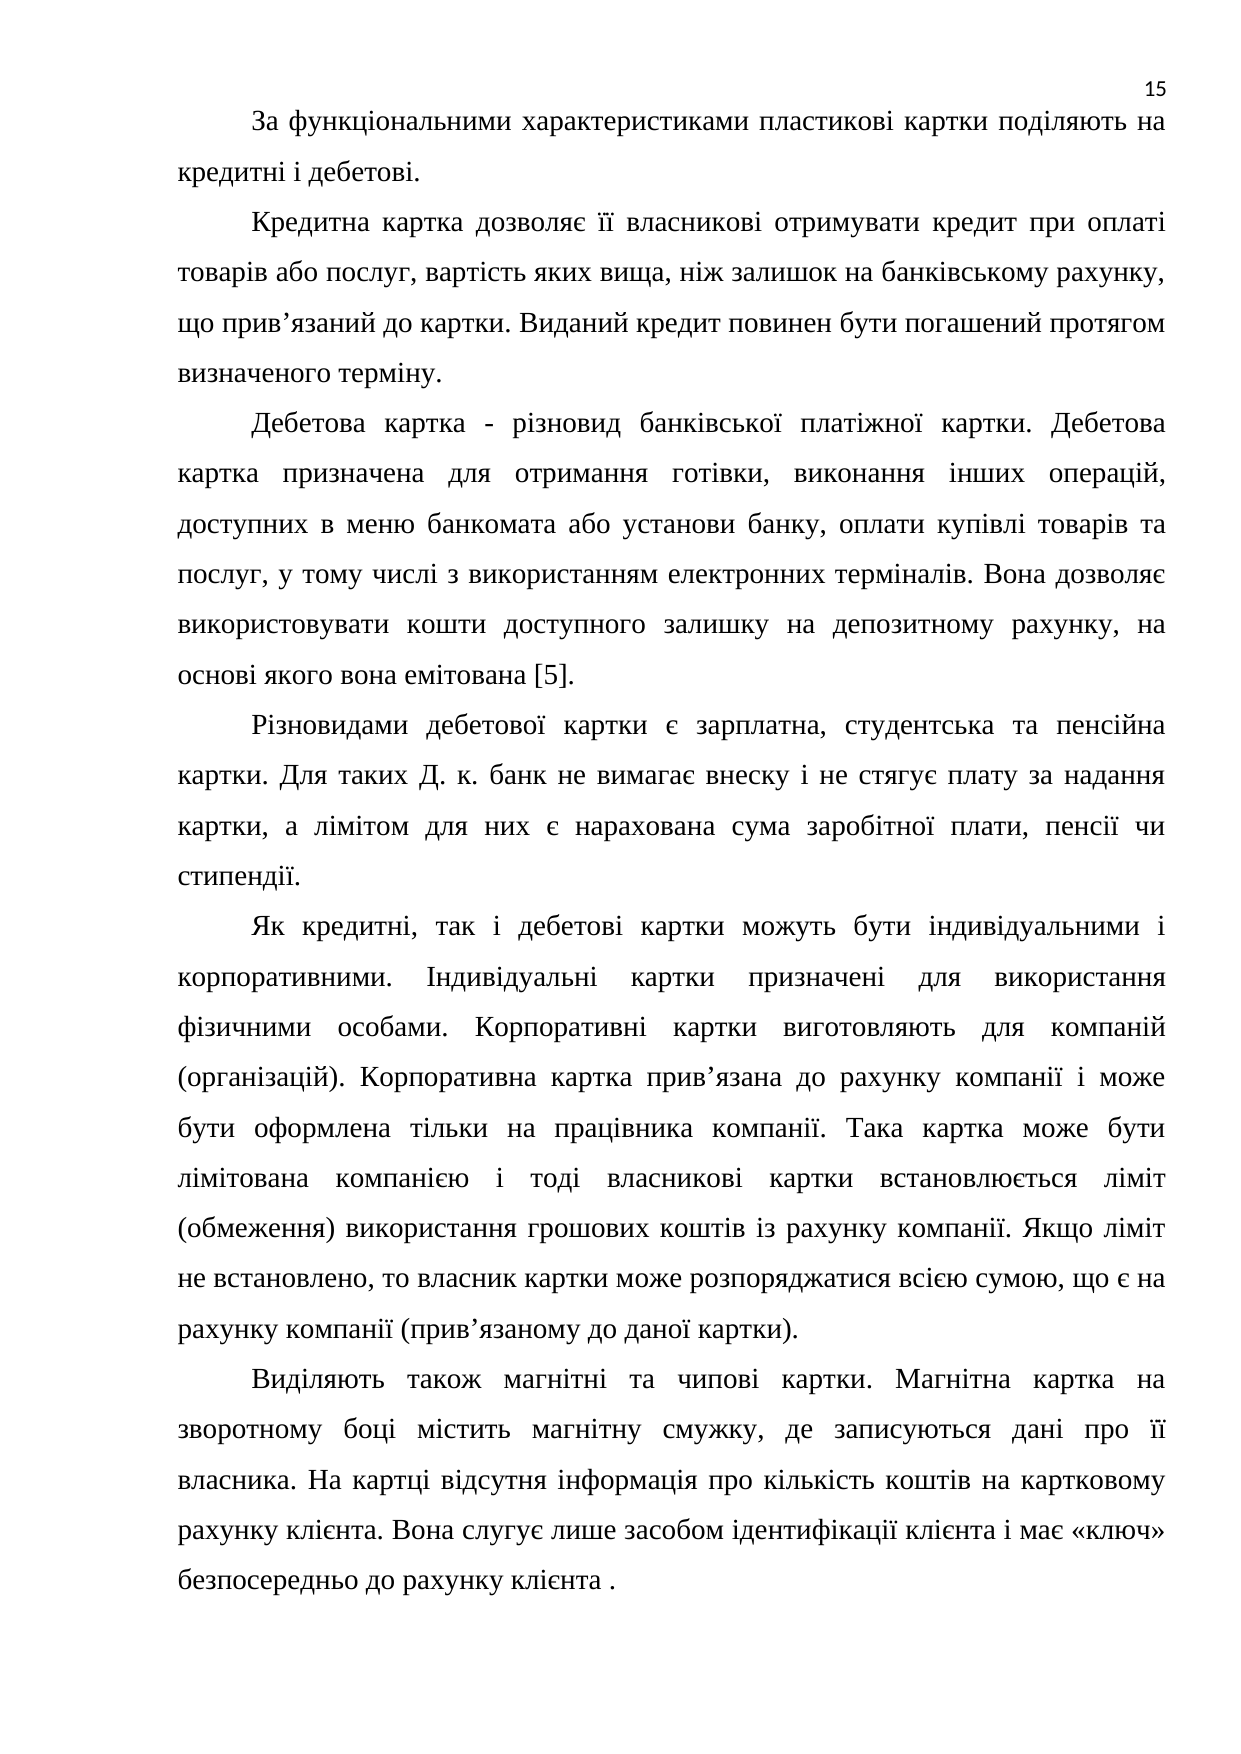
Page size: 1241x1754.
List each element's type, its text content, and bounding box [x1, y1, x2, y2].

text Кредитна картка дозволяє її власникові отримувати кредит при оплаті товарів або послуг, вартість яких вища, ніж залишок на банківському рахунку, що прив’язаний до картки. Виданий кредит повинен бути погашений протягом визначеного терміну. [177, 204, 1167, 388]
text За функціональними характеристиками пластикові картки поділяють на кредитні і дебетові. [177, 103, 1167, 187]
text Дебетова картка - різновид банківської платіжної картки. Дебетова картка призначена для отримання готівки, виконання інших операцій, доступних в меню банкомата або установи банку, оплати купівлі товарів та послуг, у тому числі з використанням електронних терміналів. Вона дозволяє використовувати кошти доступного залишку на депозитному рахунку, на основі якого вона емітована [5]. [177, 405, 1167, 690]
text Виділяють також магнітні та чипові картки. Магнітна картка на зворотному боці містить магнітну смужку, де записуються дані про її власника. На картці відсутня інформація про кількість коштів на картковому рахунку клієнта. Вона слугує лише засобом ідентифікації клієнта і має «ключ» безпосередньо до рахунку клієнта . [177, 1361, 1167, 1596]
text Різновидами дебетової картки є зарплатна, студентська та пенсійна картки. Для таких Д. к. банк не вимагає внеску і не стягує плату за надання картки, а лімітом для них є нарахована сума заробітної плати, пенсії чи стипендії. [177, 707, 1167, 892]
text Як кредитні, так і дебетові картки можуть бути індивідуальними і корпоративними. Індивідуальні картки призначені для використання фізичними особами. Корпоративні картки виготовляють для компаній (організацій). Корпоративна картка прив’язана до рахунку компанії і може бути оформлена тільки на працівника компанії. Така картка може бути лімітована компанією і тоді власникові картки встановлюється ліміт (обмеження) використання грошових коштів із рахунку компанії. Якщо ліміт не встановлено, то власник картки може розпоряджатися всією сумою, що є на рахунку компанії (прив’язаному до даної картки). [177, 908, 1167, 1344]
